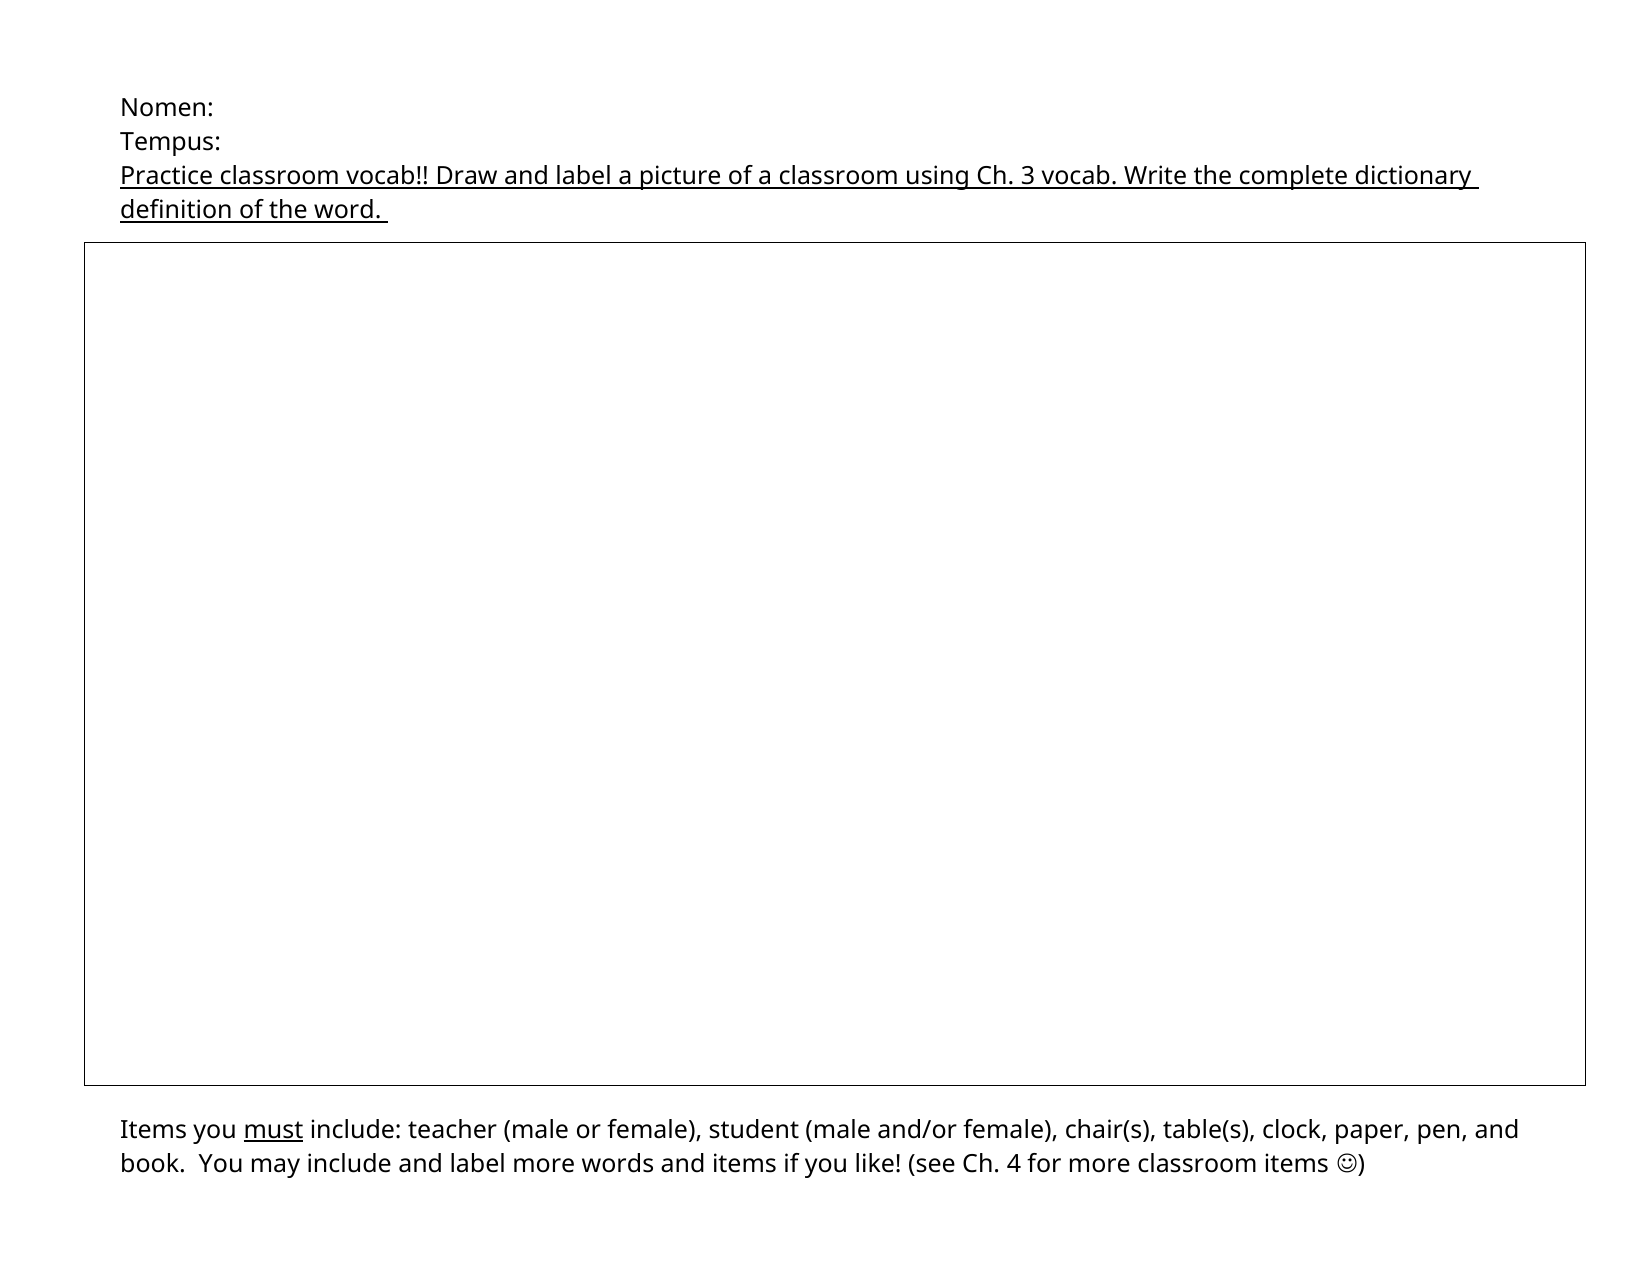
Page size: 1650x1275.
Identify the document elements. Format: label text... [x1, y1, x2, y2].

text Tempus: [120, 124, 1530, 158]
text Items you must include: teacher (male or female), student (male and/or female), chair(s), table(s), clock, paper, pen, and book. You may include and label more words and items if you like! (see Ch. 4 for more classroom items ) [120, 1111, 1530, 1179]
text Nomen: [120, 90, 1530, 124]
text Practice classroom vocab!! Draw and label a picture of a classroom using Ch. 3 vocab. Write the complete dictionary definition of the word. [120, 158, 1530, 226]
